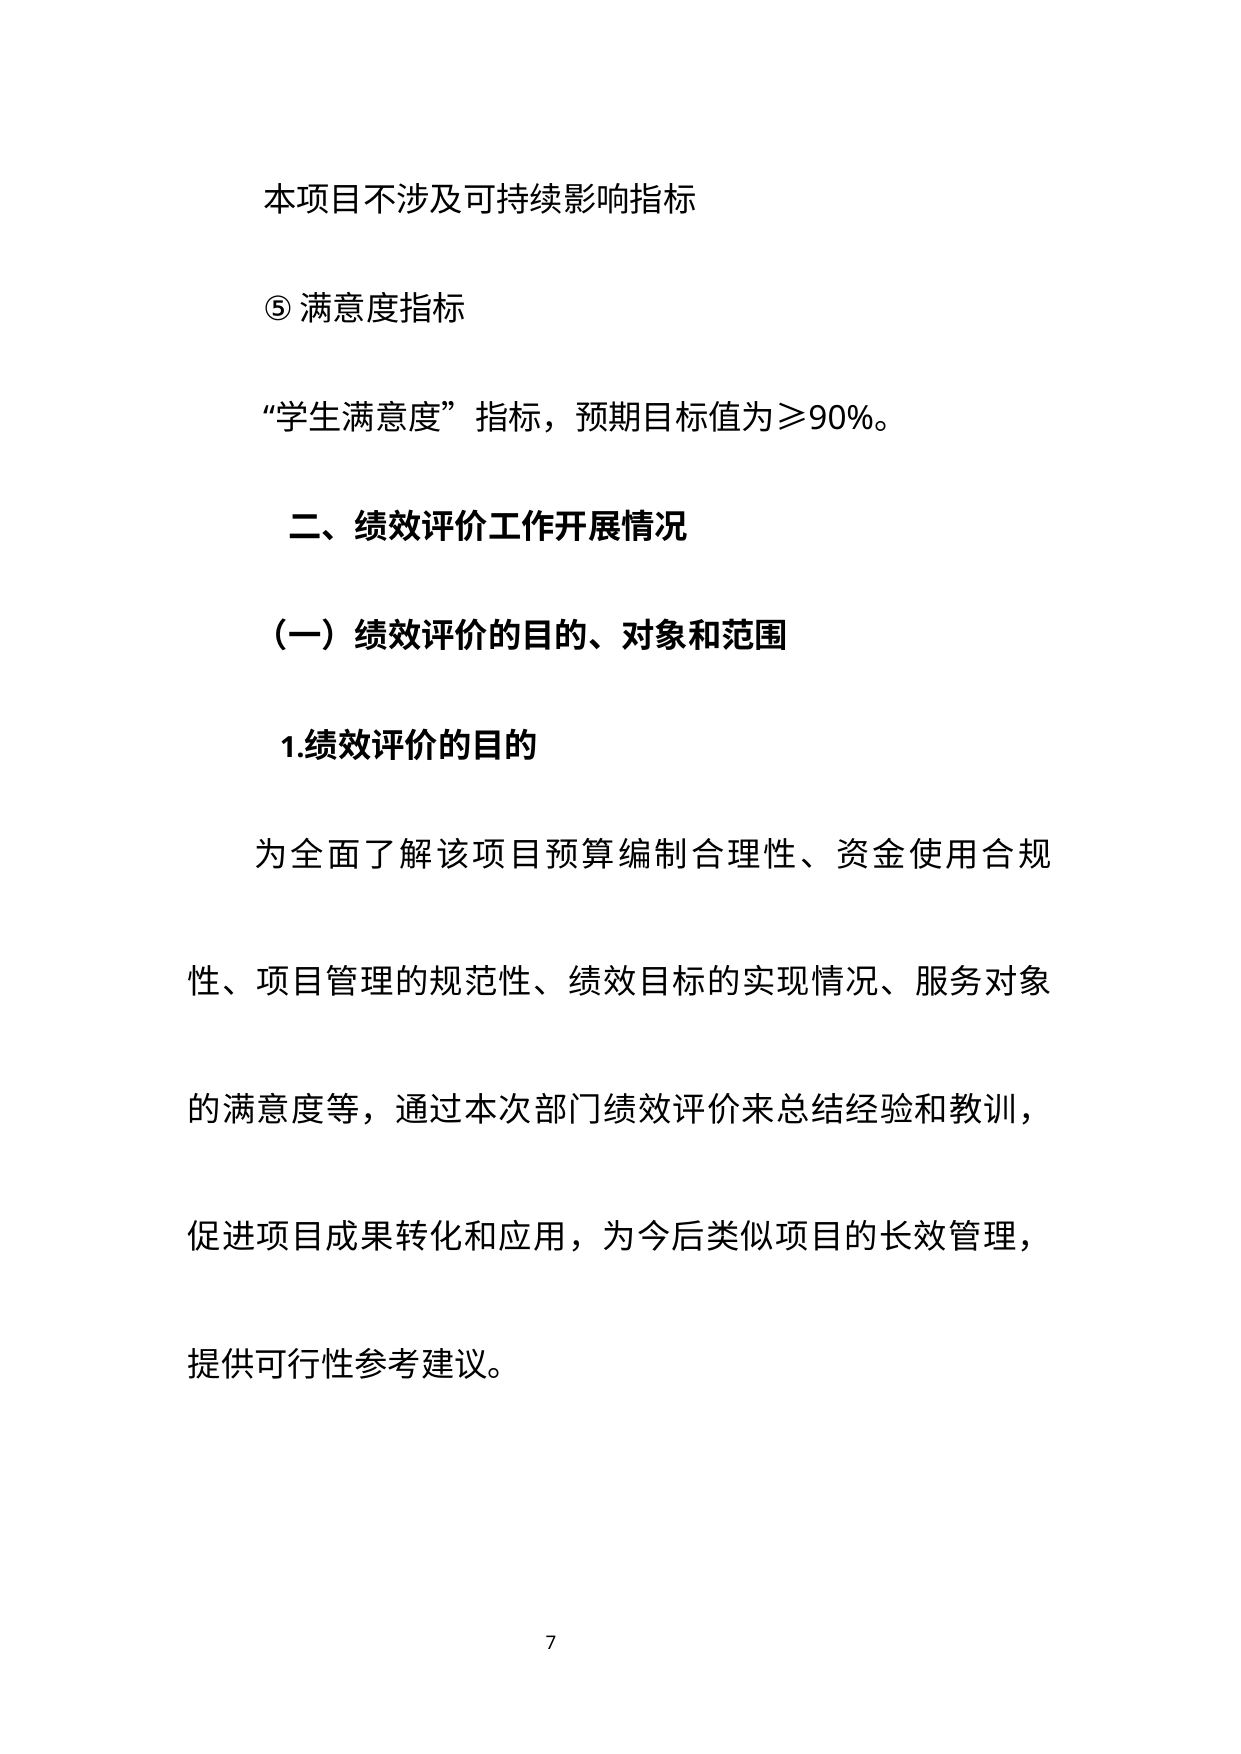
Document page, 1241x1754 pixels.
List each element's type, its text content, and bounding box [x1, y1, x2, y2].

subtitle 绩效评价的目的、对象和范围 [187, 591, 1053, 676]
text 为全面了解该项目预算编制合理性、资金使用合规性、项目管理的规范性、绩效目标的实现情况、服务对象的满意度等，通过本次部门绩效评价来总结经验和教训，促进项目成果转化和应用，为今后类似项目的长效管理，提供可行性参考建议。 [187, 809, 1053, 1404]
subtitle 二、绩效评价工作开展情况 [187, 482, 1053, 567]
text “学生满意度”指标，预期目标值为≥90%。 [187, 373, 1053, 458]
subtitle 1.绩效评价的目的 [187, 700, 1053, 785]
text ⑤满意度指标 [187, 263, 1053, 348]
text 本项目不涉及可持续影响指标 [187, 154, 1053, 239]
